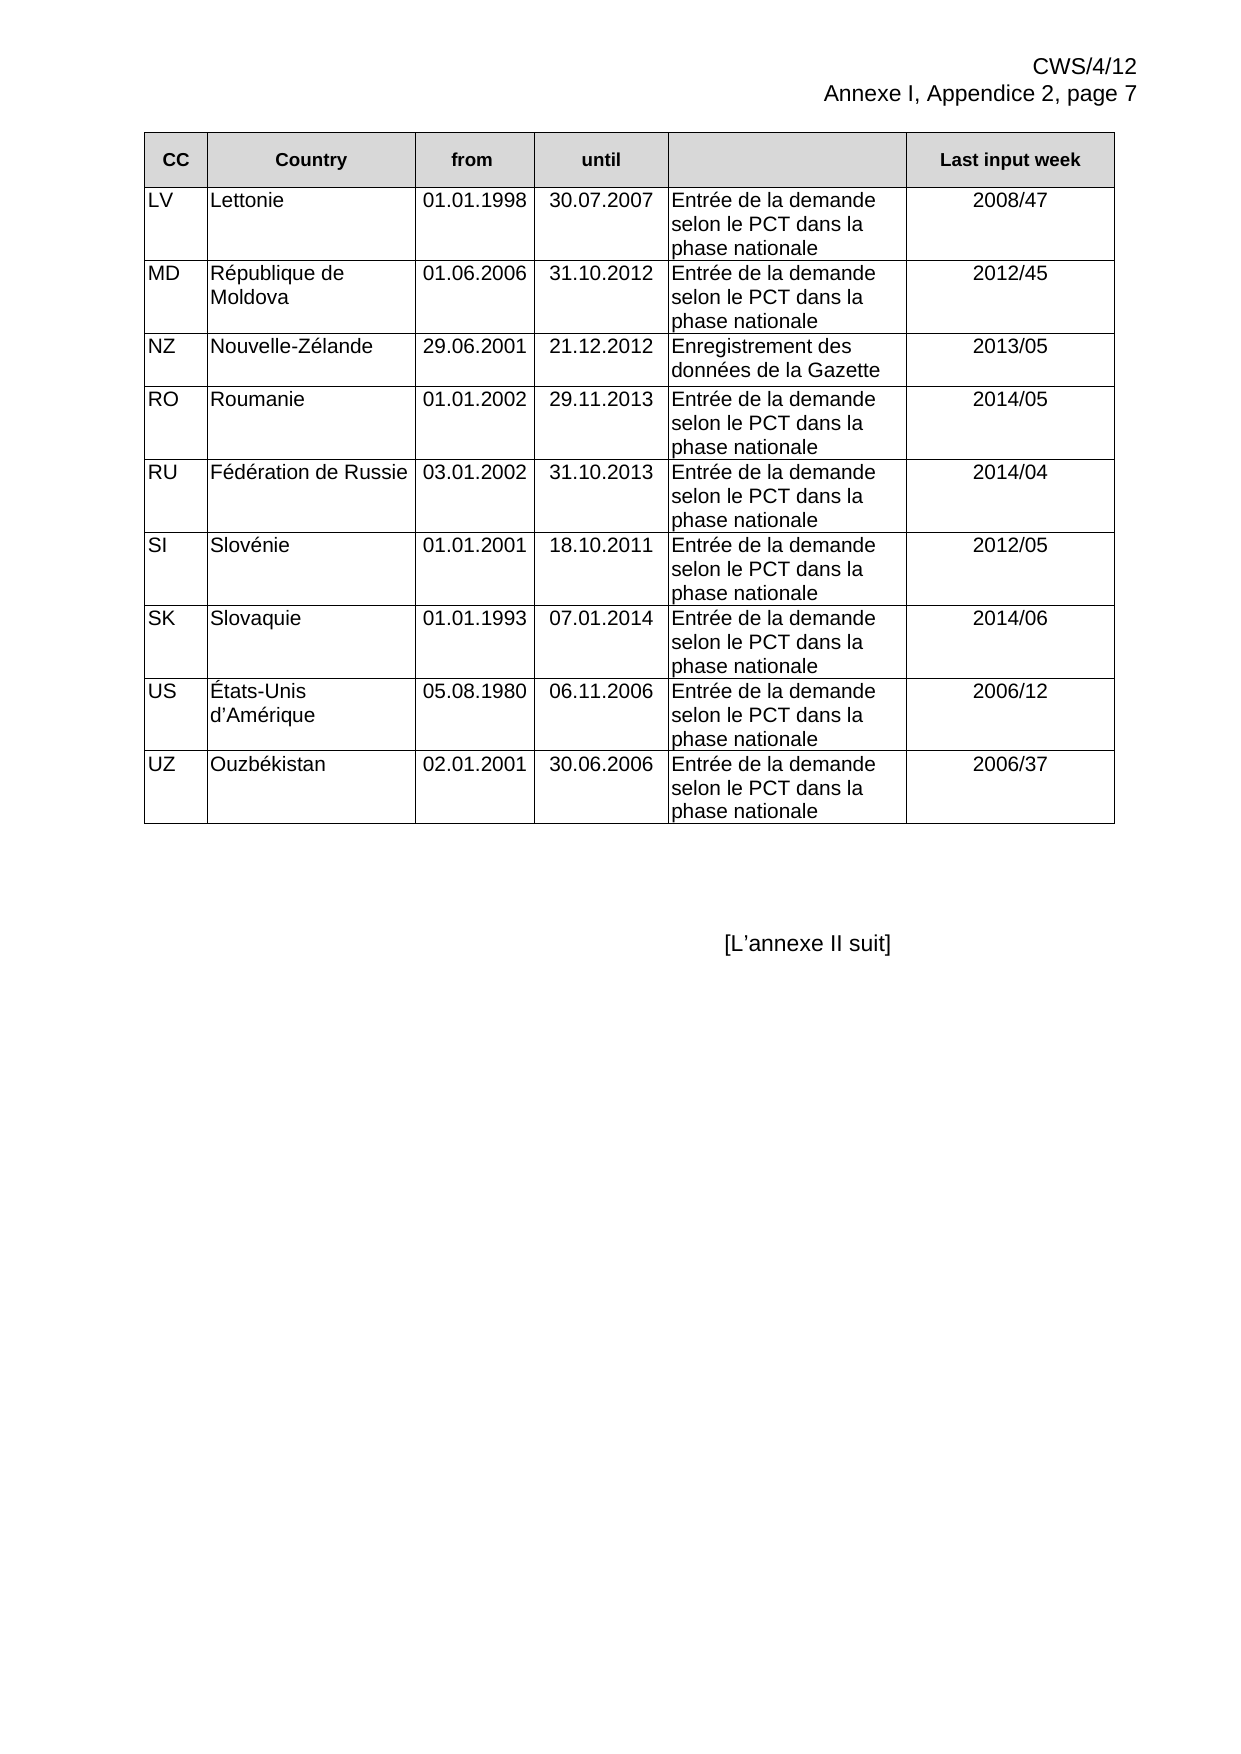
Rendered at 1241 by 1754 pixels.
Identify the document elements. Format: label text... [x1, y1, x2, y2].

table_header until [535, 133, 668, 187]
table_header CC [145, 133, 207, 187]
table_cell 02.01.2001 [416, 751, 534, 823]
table_cell 01.01.1993 [416, 606, 534, 677]
table_cell US [145, 679, 207, 750]
table_cell Entrée de la demande selon le PCT dans la phase nationale [669, 679, 906, 750]
table_cell République de Moldova [208, 261, 415, 333]
table_cell 01.01.1998 [416, 188, 534, 260]
table_cell Roumanie [208, 387, 415, 459]
table_cell 2013/05 [907, 334, 1114, 386]
table_cell 06.11.2006 [535, 679, 668, 750]
table_cell 03.01.2002 [416, 460, 534, 532]
table_cell 2014/04 [907, 460, 1114, 532]
table_header Last input week [907, 133, 1114, 187]
table_cell Ouzbékistan [208, 751, 415, 823]
table_cell 30.06.2006 [535, 751, 668, 823]
table_cell 21.12.2012 [535, 334, 668, 386]
table_cell 31.10.2012 [535, 261, 668, 333]
table_cell 2008/47 [907, 188, 1114, 260]
table_cell Entrée de la demande selon le PCT dans la phase nationale [669, 533, 906, 604]
table_header from [416, 133, 534, 187]
table_cell 2006/12 [907, 679, 1114, 750]
table_cell Enregistrement des données de la Gazette [669, 334, 906, 386]
table_cell UZ [145, 751, 207, 823]
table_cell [669, 188, 906, 260]
table_cell 30.07.2007 [535, 188, 668, 260]
table_cell 18.10.2011 [535, 533, 668, 604]
table_cell 07.01.2014 [535, 606, 668, 677]
table_cell MD [145, 261, 207, 333]
table_cell 31.10.2013 [535, 460, 668, 532]
table_cell 2012/05 [907, 533, 1114, 604]
table_cell 29.11.2013 [535, 387, 668, 459]
table_cell 2014/05 [907, 387, 1114, 459]
table_cell Slovaquie [208, 606, 415, 677]
table_cell 2006/37 [907, 751, 1114, 823]
table_cell RU [145, 460, 207, 532]
table_cell 01.01.2002 [416, 387, 534, 459]
table_header [669, 133, 906, 187]
text [L’annexe II suit] [724, 930, 1137, 956]
table_cell 01.01.2001 [416, 533, 534, 604]
table_cell 29.06.2001 [416, 334, 534, 386]
table_cell LV [145, 188, 207, 260]
table_cell États-Unis d’Amérique [208, 679, 415, 750]
table_cell 2012/45 [907, 261, 1114, 333]
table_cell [669, 261, 906, 333]
table_cell Entrée de la demande selon le PCT dans la phase nationale [669, 606, 906, 677]
table_cell Entrée de la demande selon le PCT dans la phase nationale [669, 387, 906, 459]
table_cell 2014/06 [907, 606, 1114, 677]
table_cell SK [145, 606, 207, 677]
table_cell 01.06.2006 [416, 261, 534, 333]
table_cell Entrée de la demande selon le PCT dans la phase nationale [669, 460, 906, 532]
table_cell SI [145, 533, 207, 604]
table_cell Fédération de Russie [208, 460, 415, 532]
table_cell Slovénie [208, 533, 415, 604]
table_cell Nouvelle-Zélande [208, 334, 415, 386]
table_cell 05.08.1980 [416, 679, 534, 750]
table_cell Entrée de la demande selon le PCT dans la phase nationale [669, 751, 906, 823]
table_cell Lettonie [208, 188, 415, 260]
table_cell RO [145, 387, 207, 459]
table_header Country [208, 133, 415, 187]
table_cell NZ [145, 334, 207, 386]
